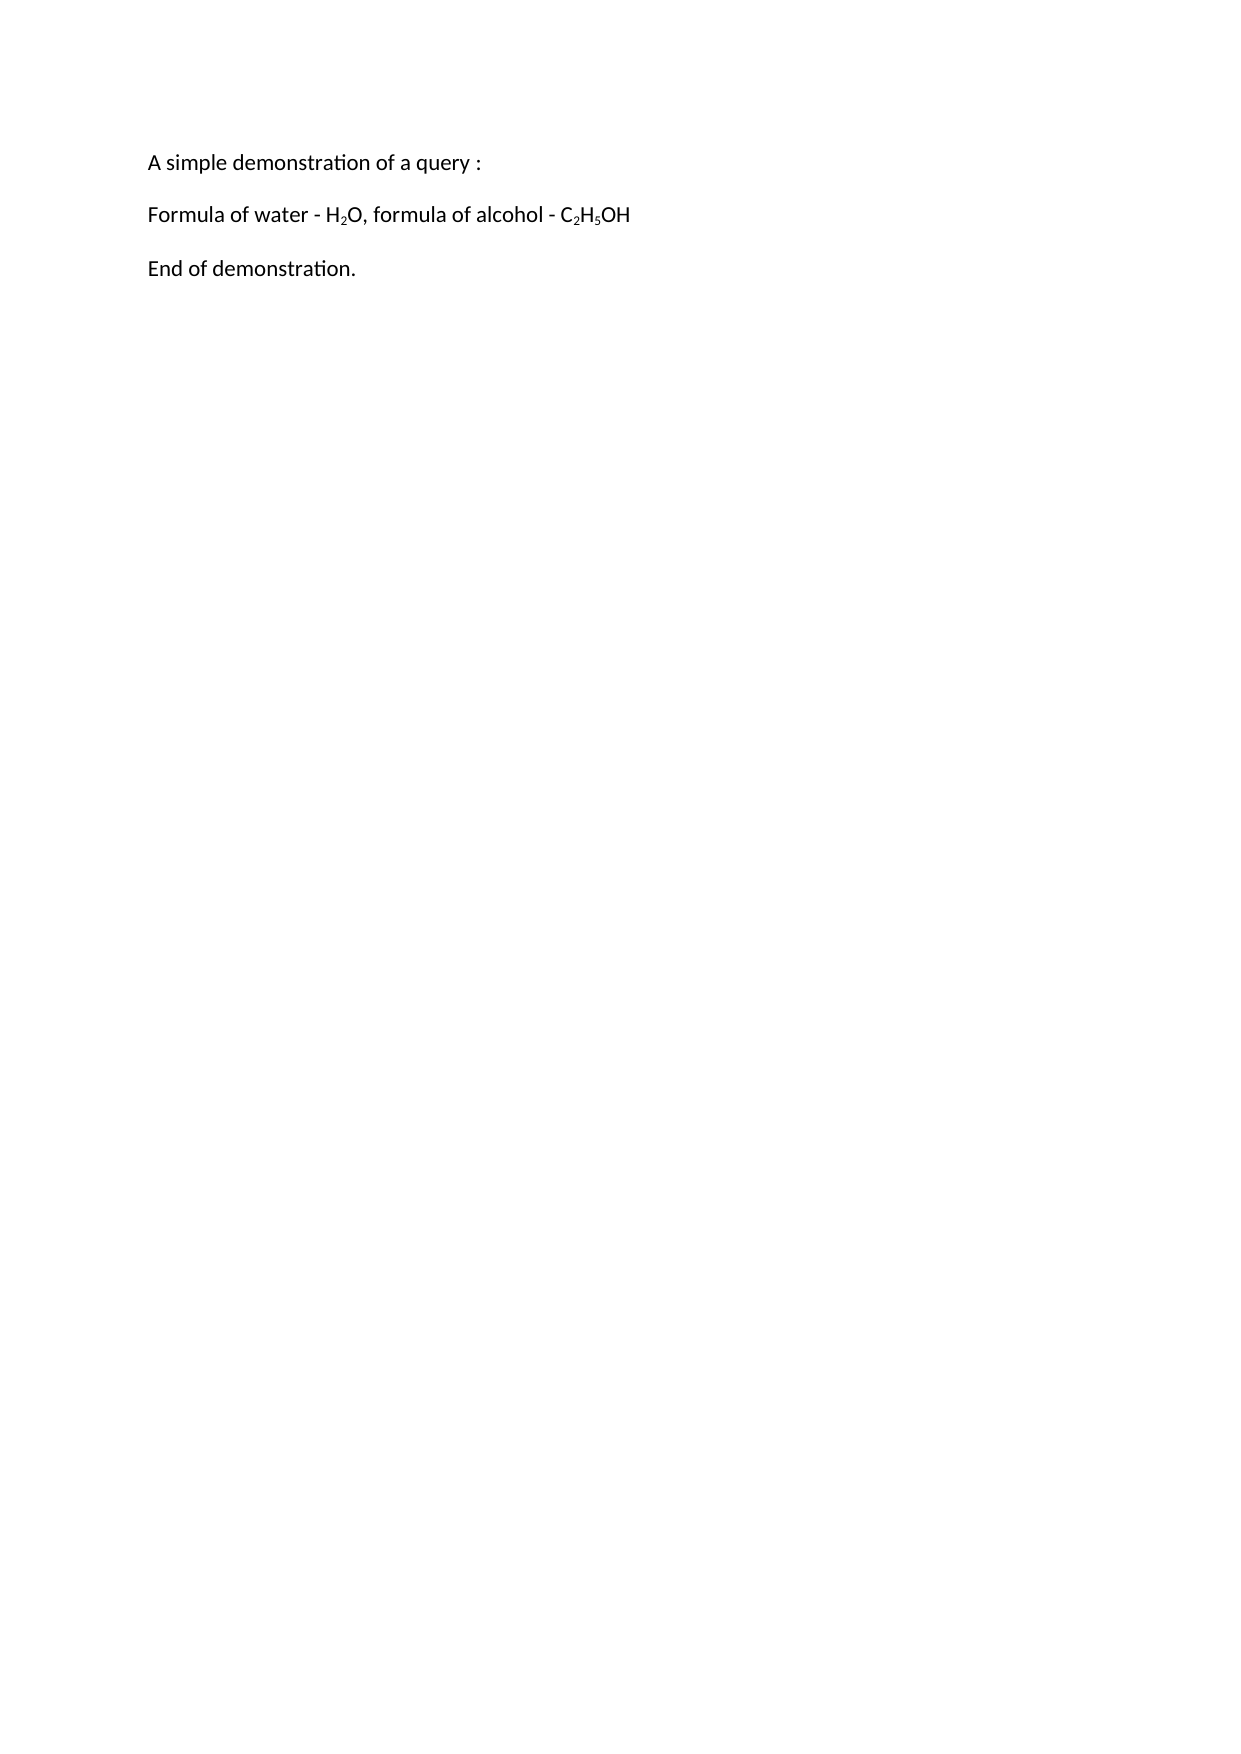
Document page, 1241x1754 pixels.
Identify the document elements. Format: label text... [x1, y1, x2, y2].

text Formula of water - H2O, formula of alcohol - C2H5ОН [148, 201, 1093, 229]
text A simple demonstration of a query : [148, 148, 1093, 176]
text End of demonstration. [148, 254, 1093, 282]
